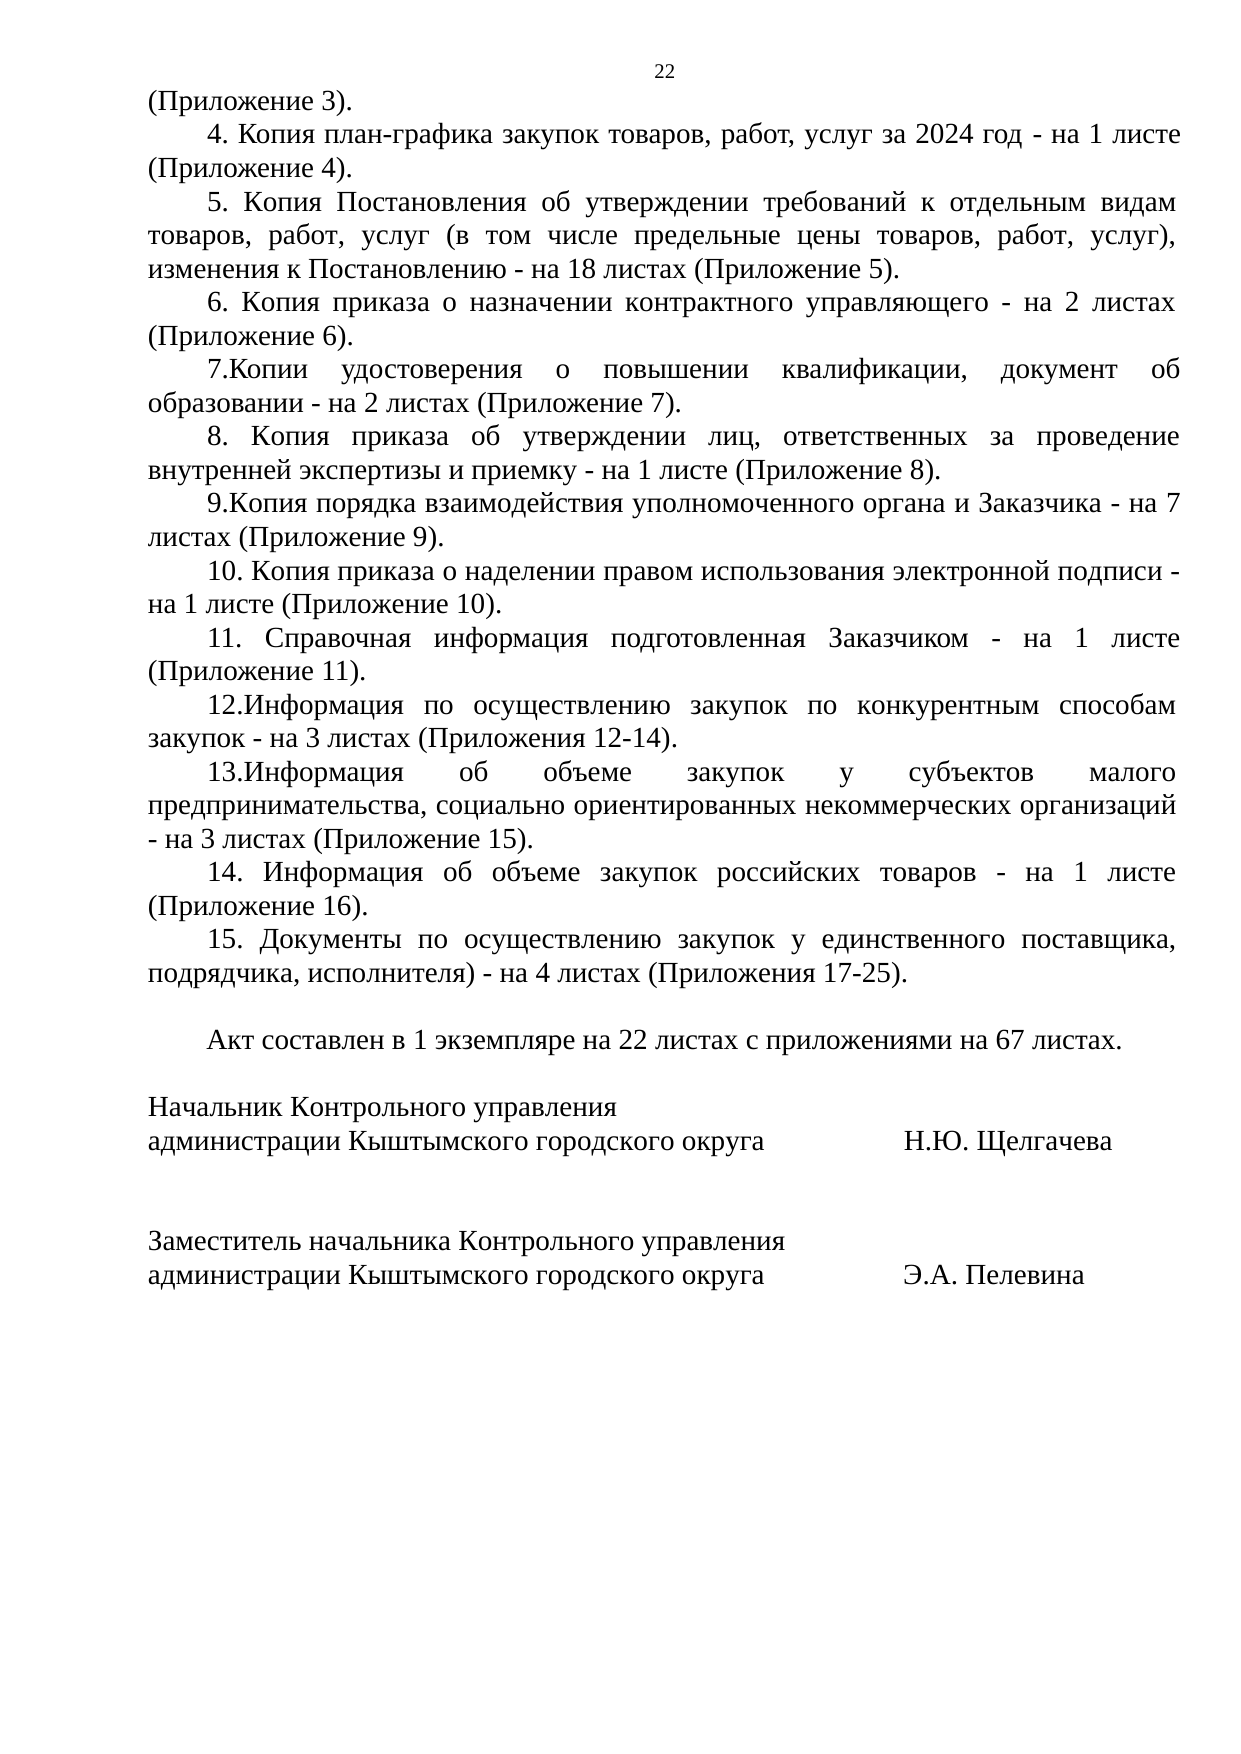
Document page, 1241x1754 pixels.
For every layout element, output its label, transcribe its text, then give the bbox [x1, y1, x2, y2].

text 4. Копия план-графика закупок товаров, работ, услуг за 2024 год - на 1 листе (Приложение 4). [148, 117, 1181, 184]
text 7.Копии удостоверения о повышении квалификации, документ об образовании - на 2 листах (Приложение 7). [148, 351, 1181, 418]
text 6. Копия приказа о назначении контрактного управляющего - на 2 листах (Приложение 6). [148, 284, 1177, 351]
text 15. Документы по осуществлению закупок у единственного поставщика, подрядчика, исполнителя) - на 4 листах (Приложения 17-25). [148, 922, 1177, 989]
text 12.Информация по осуществлению закупок по конкурентным способам закупок - на 3 листах (Приложения 12-14). [148, 687, 1177, 754]
text 14. Информация об объеме закупок российских товаров - на 1 листе (Приложение 16). [148, 854, 1177, 922]
text администрации Кыштымского городского округа Н.Ю. Щелгачева [148, 1123, 1181, 1156]
text администрации Кыштымского городского округа Э.А. Пелевина [148, 1257, 1181, 1291]
text Начальник Контрольного управления [148, 1089, 1181, 1123]
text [148, 83, 1181, 117]
text 11. Справочная информация подготовленная Заказчиком - на 1 листе (Приложение 11). [148, 620, 1181, 687]
text Заместитель начальника Контрольного управления [148, 1223, 1181, 1257]
text 8. Копия приказа об утверждении лиц, ответственных за проведение внутренней экспертизы и приемку - на 1 листе (Приложение 8). [148, 418, 1181, 486]
text Акт составлен в 1 экземпляре на 22 листах с приложениями на 67 листах. [148, 1022, 1181, 1056]
text 13.Информация об объеме закупок у субъектов малого предпринимательства, социально ориентированных некоммерческих организаций - на 3 листах (Приложение 15). [148, 754, 1177, 854]
text 5. Копия Постановления об утверждении требований к отдельным видам товаров, работ, услуг (в том числе предельные цены товаров, работ, услуг), изменения к Постановлению - на 18 листах (Приложение 5). [148, 184, 1177, 284]
text 10. Копия приказа о наделении правом использования электронной подписи - на 1 листе (Приложение 10). [148, 553, 1181, 620]
text 9.Копия порядка взаимодействия уполномоченного органа и Заказчика - на 7 листах (Приложение 9). [148, 486, 1181, 553]
